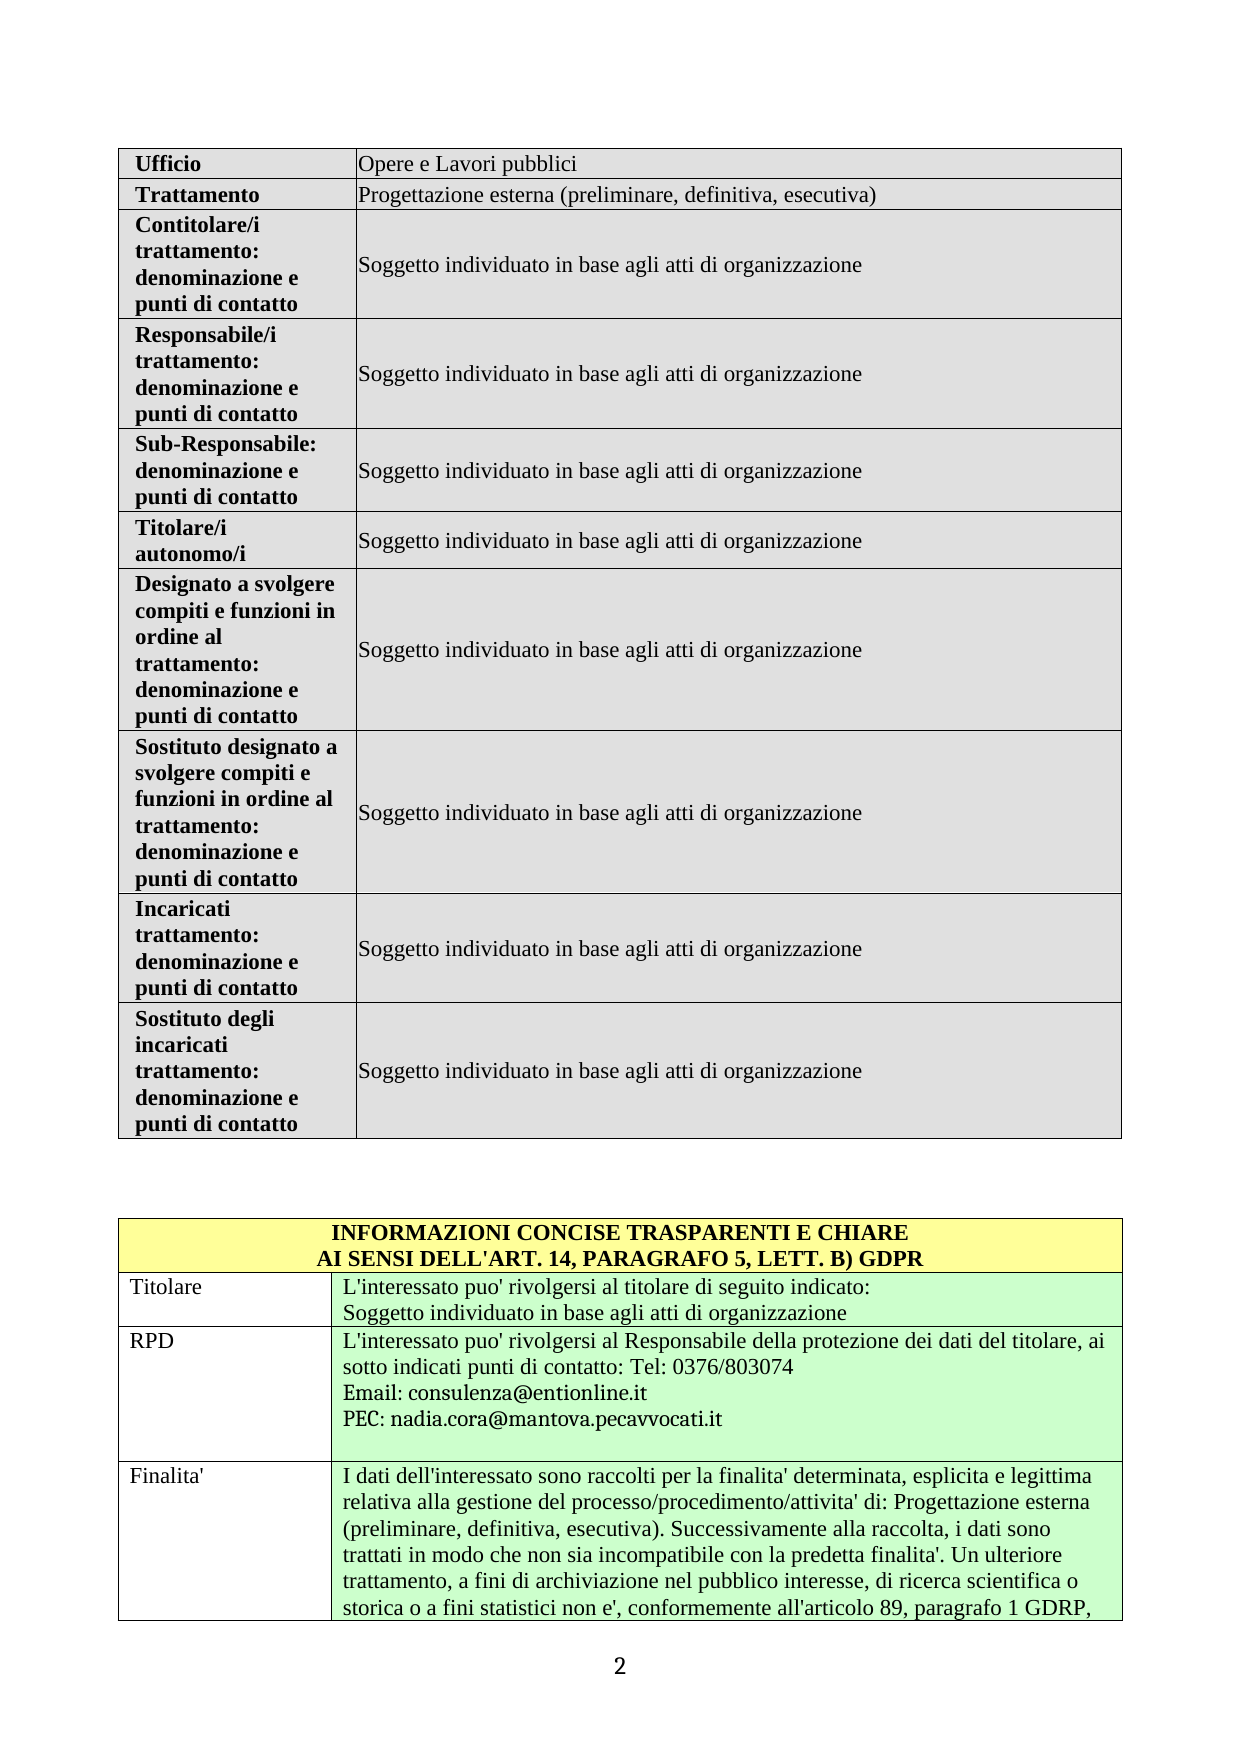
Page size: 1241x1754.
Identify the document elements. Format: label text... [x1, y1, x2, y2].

table_cell Designato a svolgere compiti e funzioni in ordine al trattamento: denominazione e punti di contatto [119, 569, 356, 730]
table_cell Incaricati trattamento: denominazione e punti di contatto [119, 894, 356, 1002]
table_cell Sostituto degli incaricati trattamento: denominazione e punti di contatto [119, 1003, 356, 1138]
table_cell Finalita' [119, 1462, 331, 1620]
table_cell Opere e Lavori pubblici [357, 149, 1121, 178]
table_cell Titolare [119, 1273, 331, 1326]
table_header INFORMAZIONI CONCISE TRASPARENTI E CHIARE AI SENSI DELL'ART. 14, PARAGRAFO 5, LETT. B) GDPR [119, 1219, 1122, 1272]
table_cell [332, 1462, 1122, 1620]
table_cell RPD [119, 1327, 331, 1461]
table_cell Soggetto individuato in base agli atti di organizzazione [357, 731, 1121, 892]
table_cell Soggetto individuato in base agli atti di organizzazione [357, 319, 1121, 428]
table_cell Progettazione esterna (preliminare, definitiva, esecutiva) [357, 179, 1121, 209]
table_cell Responsabile/i trattamento: denominazione e punti di contatto [119, 319, 356, 428]
table_cell L'interessato puo' rivolgersi al Responsabile della protezione dei dati del titolare, ai sotto indicati punti di contatto: Tel: 0376/803074 Email: consulenza@entionline.it PEC: nadia.cora@mantova.pecavvocati.it [332, 1327, 1122, 1461]
table_cell Soggetto individuato in base agli atti di organizzazione [357, 569, 1121, 730]
table_cell Soggetto individuato in base agli atti di organizzazione [357, 512, 1121, 568]
table_cell Contitolare/i trattamento: denominazione e punti di contatto [119, 210, 356, 318]
table_cell Sub-Responsabile: denominazione e punti di contatto [119, 429, 356, 511]
table_cell Soggetto individuato in base agli atti di organizzazione [357, 210, 1121, 318]
table_cell L'interessato puo' rivolgersi al titolare di seguito indicato: Soggetto individuato in base agli atti di organizzazione [332, 1273, 1122, 1326]
table_cell Trattamento [119, 179, 356, 209]
table_cell Soggetto individuato in base agli atti di organizzazione [357, 429, 1121, 511]
table_cell Titolare/i autonomo/i [119, 512, 356, 568]
table_cell Ufficio [119, 149, 356, 178]
table_cell Soggetto individuato in base agli atti di organizzazione [357, 894, 1121, 1002]
table_cell Soggetto individuato in base agli atti di organizzazione [357, 1003, 1121, 1138]
table_cell Sostituto designato a svolgere compiti e funzioni in ordine al trattamento: denominazione e punti di contatto [119, 731, 356, 892]
